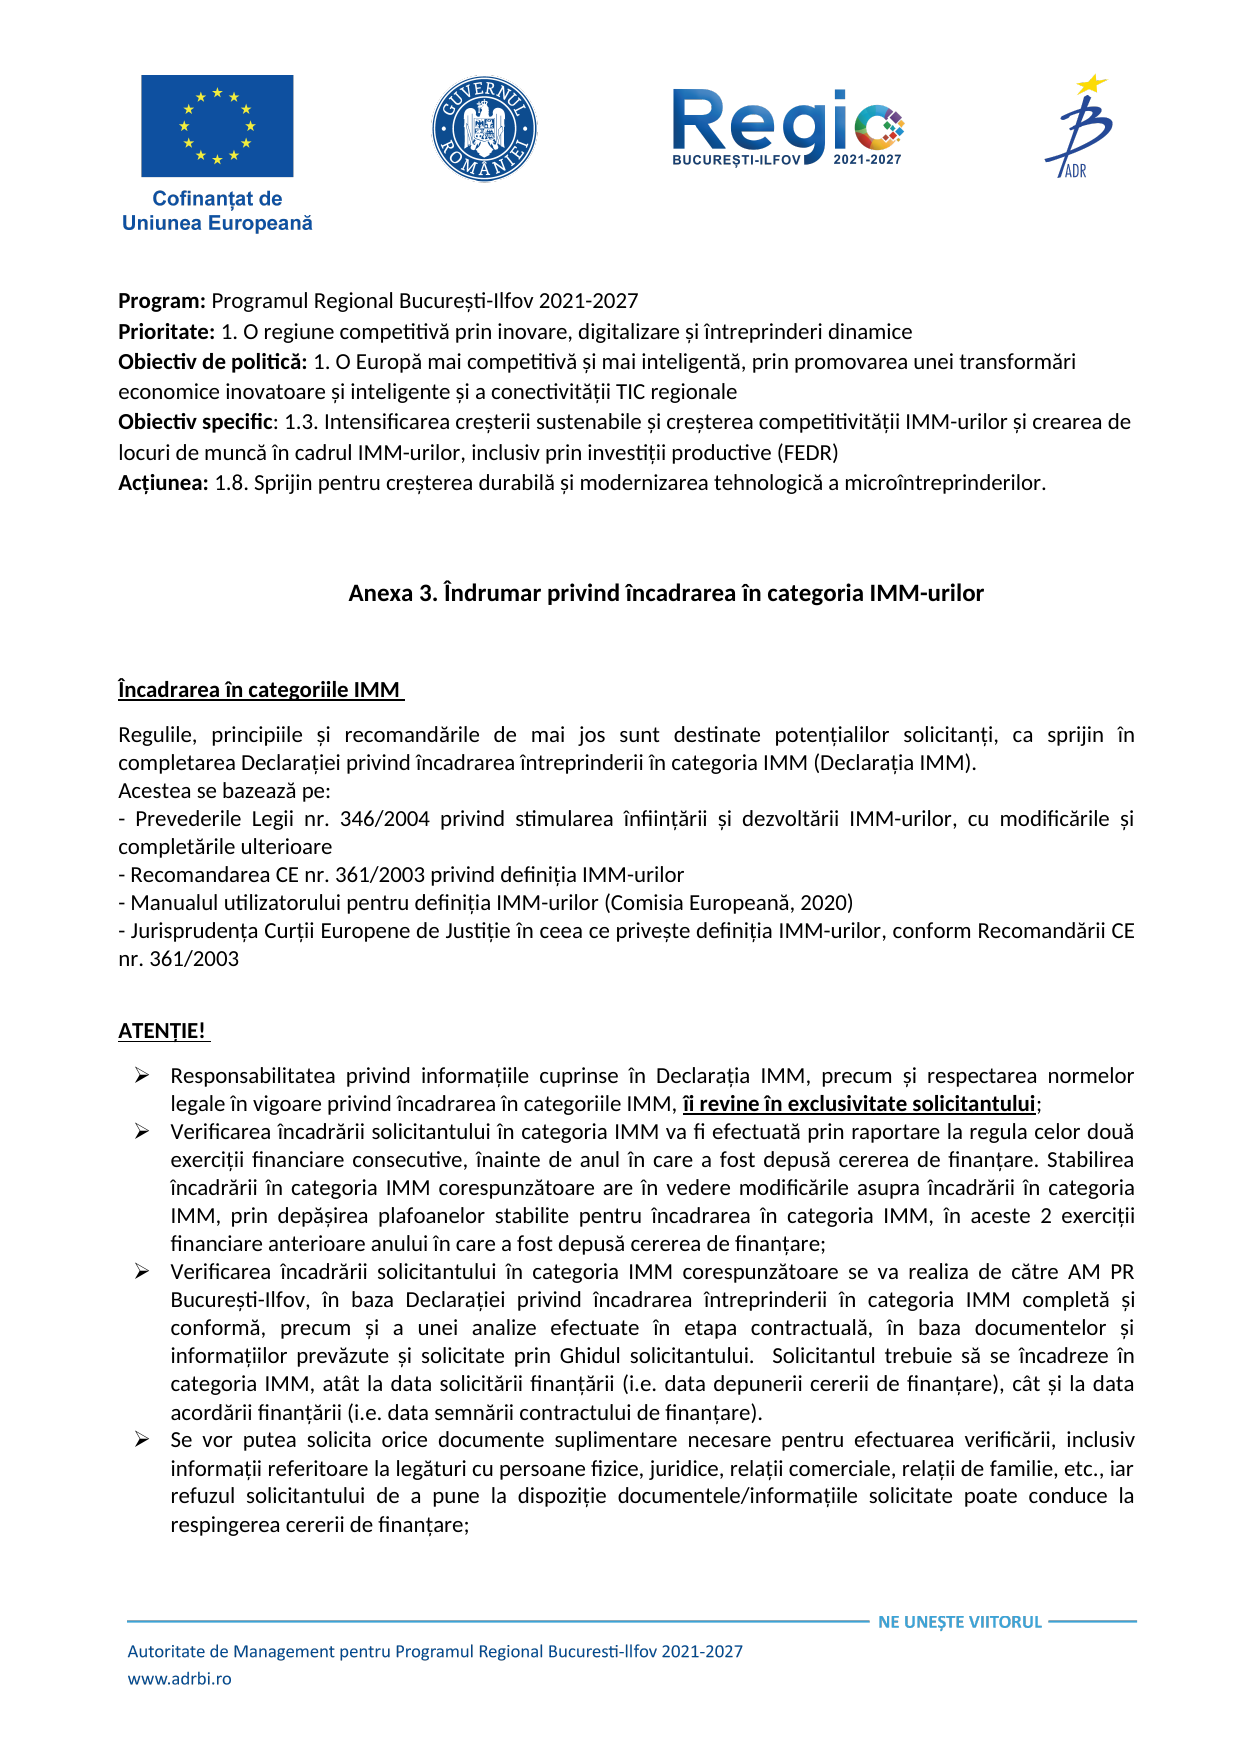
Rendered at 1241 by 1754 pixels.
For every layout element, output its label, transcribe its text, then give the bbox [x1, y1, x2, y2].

list Se vor putea solicita orice documente suplimentare necesare pentru efectuarea verificării, inclusiv informații referitoare la legături cu persoane fizice, juridice, relații comerciale, relații de familie, etc., iar refuzul solicitantului de a pune la dispoziție documentele/informațiile solicitate poate conduce la respingerea cererii de finanțare; [133, 1426, 1137, 1538]
list Responsabilitatea privind informațiile cuprinse în Declarația IMM, precum și respectarea normelor legale în vigoare privind încadrarea în categoriile IMM, îi revine în exclusivitate solicitantului; [133, 1061, 1137, 1117]
text Obiectiv de politică: 1. O Europă mai competitivă și mai inteligentă, prin promovarea unei transformări economice inovatoare și inteligente și a conectivității TIC regionale [118, 347, 1137, 405]
picture [118, 73, 1115, 234]
list Verificarea încadrării solicitantului în categoria IMM va fi efectuată prin raportare la regula celor două exerciții financiare consecutive, înainte de anul în care a fost depusă cererea de finanțare. Stabilirea încadrării în categoria IMM corespunzătoare are în vedere modificările asupra încadrării în categoria IMM, prin depășirea plafoanelor stabilite pentru încadrarea în categoria IMM, în aceste 2 exerciții financiare anterioare anului în care a fost depusă cererea de finanțare; [133, 1117, 1137, 1257]
text Încadrarea în categoriile IMM [118, 675, 1137, 703]
text Program: Programul Regional București-Ilfov 2021-2027 [118, 287, 1137, 315]
text - Manualul utilizatorului pentru definiția IMM-urilor (Comisia Europeană, 2020) [118, 888, 1137, 916]
text Obiectiv specific: 1.3. Intensificarea creșterii sustenabile și creșterea competitivității IMM-urilor și crearea de locuri de muncă în cadrul IMM-urilor, inclusiv prin investiții productive (FEDR) [118, 407, 1137, 466]
text Prioritate: 1. O regiune competitivă prin inovare, digitalizare și întreprinderi dinamice [118, 317, 1137, 345]
text - Jurisprudența Curții Europene de Justiție în ceea ce privește definiția IMM-urilor, conform Recomandării CE nr. 361/2003 [118, 916, 1137, 972]
text Acțiunea: 1.8. Sprijin pentru creșterea durabilă și modernizarea tehnologică a microîntreprinderilor. [118, 468, 1137, 496]
title Anexa 3. Îndrumar privind încadrarea în categoria IMM-urilor [202, 577, 1131, 608]
text - Recomandarea CE nr. 361/2003 privind definiția IMM-urilor [118, 860, 1137, 888]
text Regulile, principiile și recomandările de mai jos sunt destinate potențialilor solicitanți, ca sprijin în completarea Declarației privind încadrarea întreprinderii în categoria IMM (Declarația IMM). [118, 720, 1137, 776]
text Acestea se bazează pe: [118, 776, 1137, 804]
list Verificarea încadrării solicitantului în categoria IMM corespunzătoare se va realiza de către AM PR București-Ilfov, în baza Declarației privind încadrarea întreprinderii în categoria IMM completă și conformă, precum și a unei analize efectuate în etapa contractuală, în baza documentelor și informațiilor prevăzute și solicitate prin Ghidul solicitantului. Solicitantul trebuie să se încadreze în categoria IMM, atât la data solicitării finanțării (i.e. data depunerii cererii de finanțare), cât și la data acordării finanțării (i.e. data semnării contractului de finanțare). [133, 1257, 1137, 1426]
text - Prevederile Legii nr. 346/2004 privind stimularea înființării și dezvoltării IMM-urilor, cu modificările și completările ulterioare [118, 804, 1137, 860]
text ATENȚIE! [118, 1017, 1137, 1045]
picture [127, 1616, 1138, 1685]
